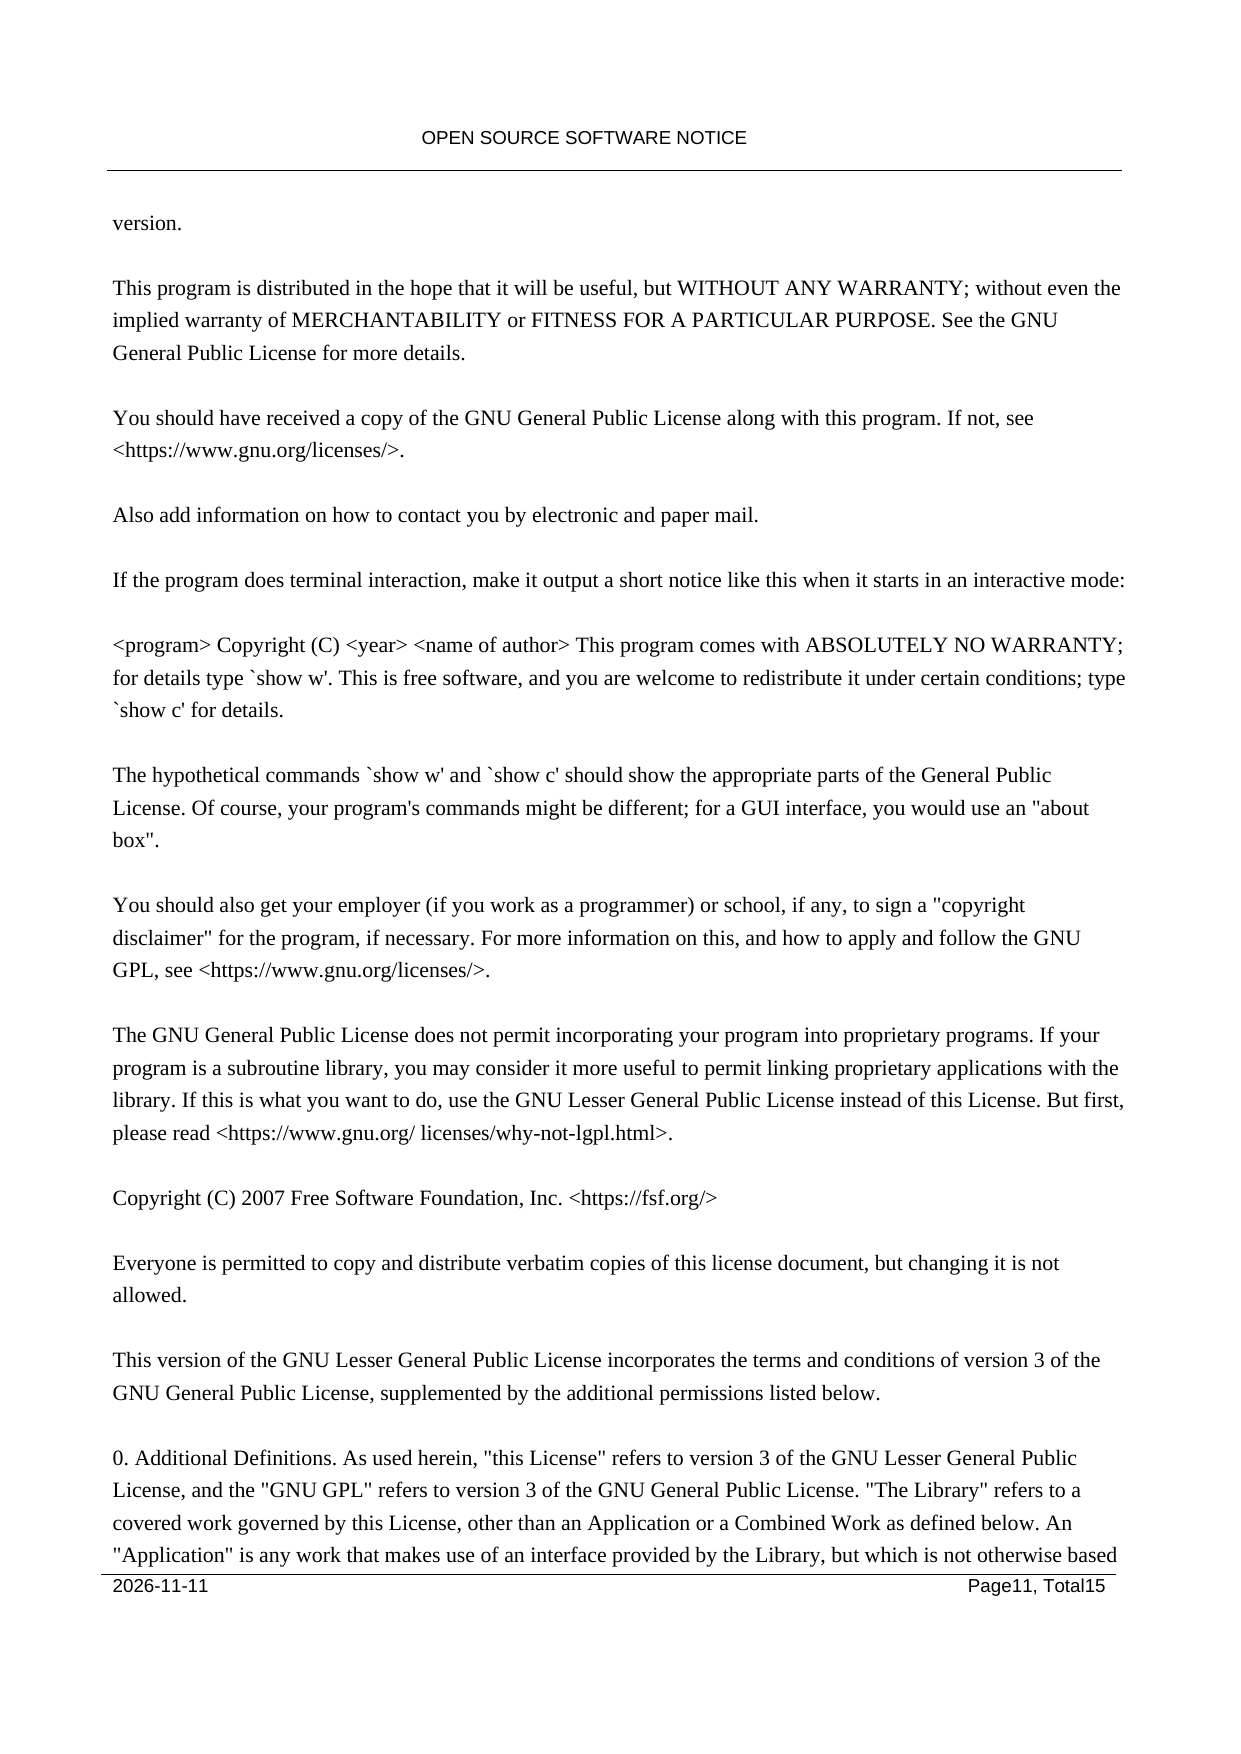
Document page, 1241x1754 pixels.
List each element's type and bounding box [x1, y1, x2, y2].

text [112, 206, 1128, 1571]
